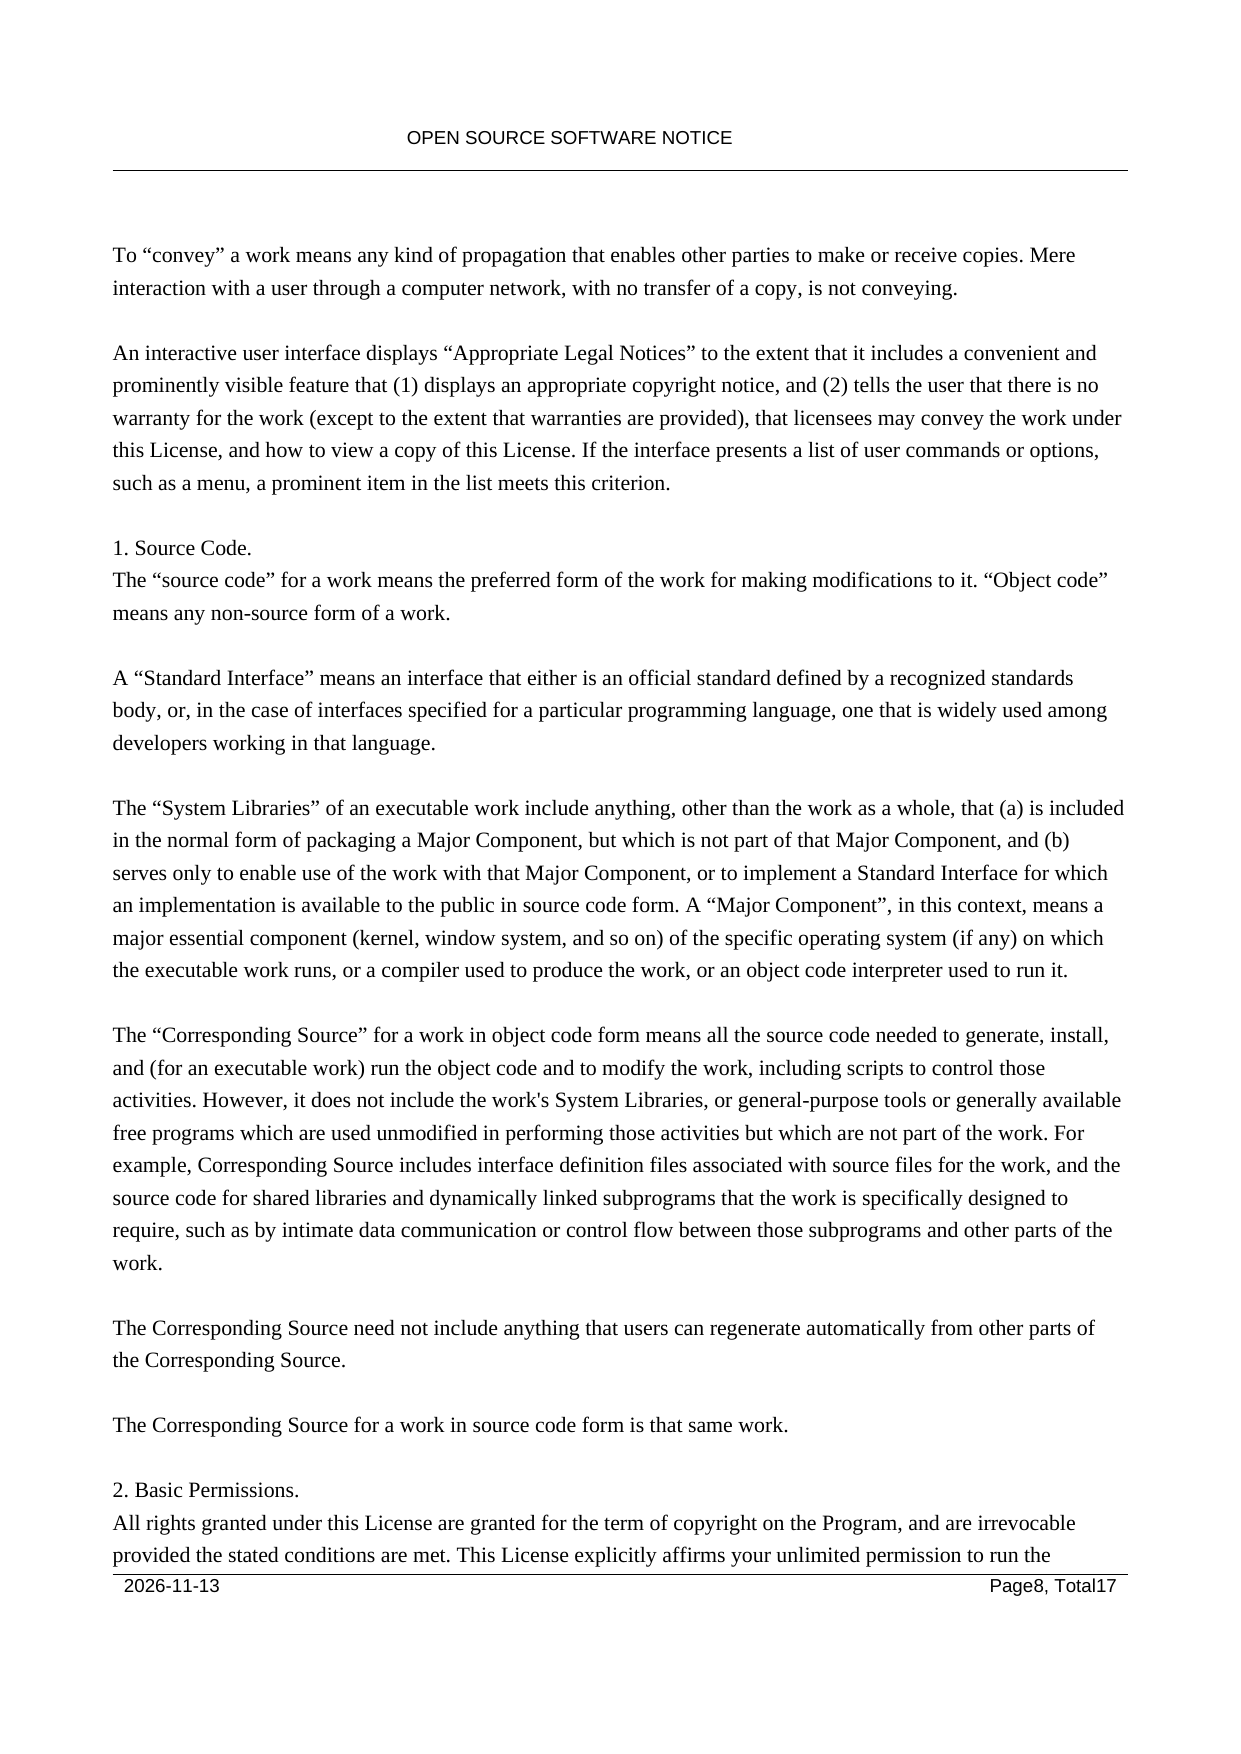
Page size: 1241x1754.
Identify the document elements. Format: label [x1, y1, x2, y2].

text [112, 206, 1128, 1571]
